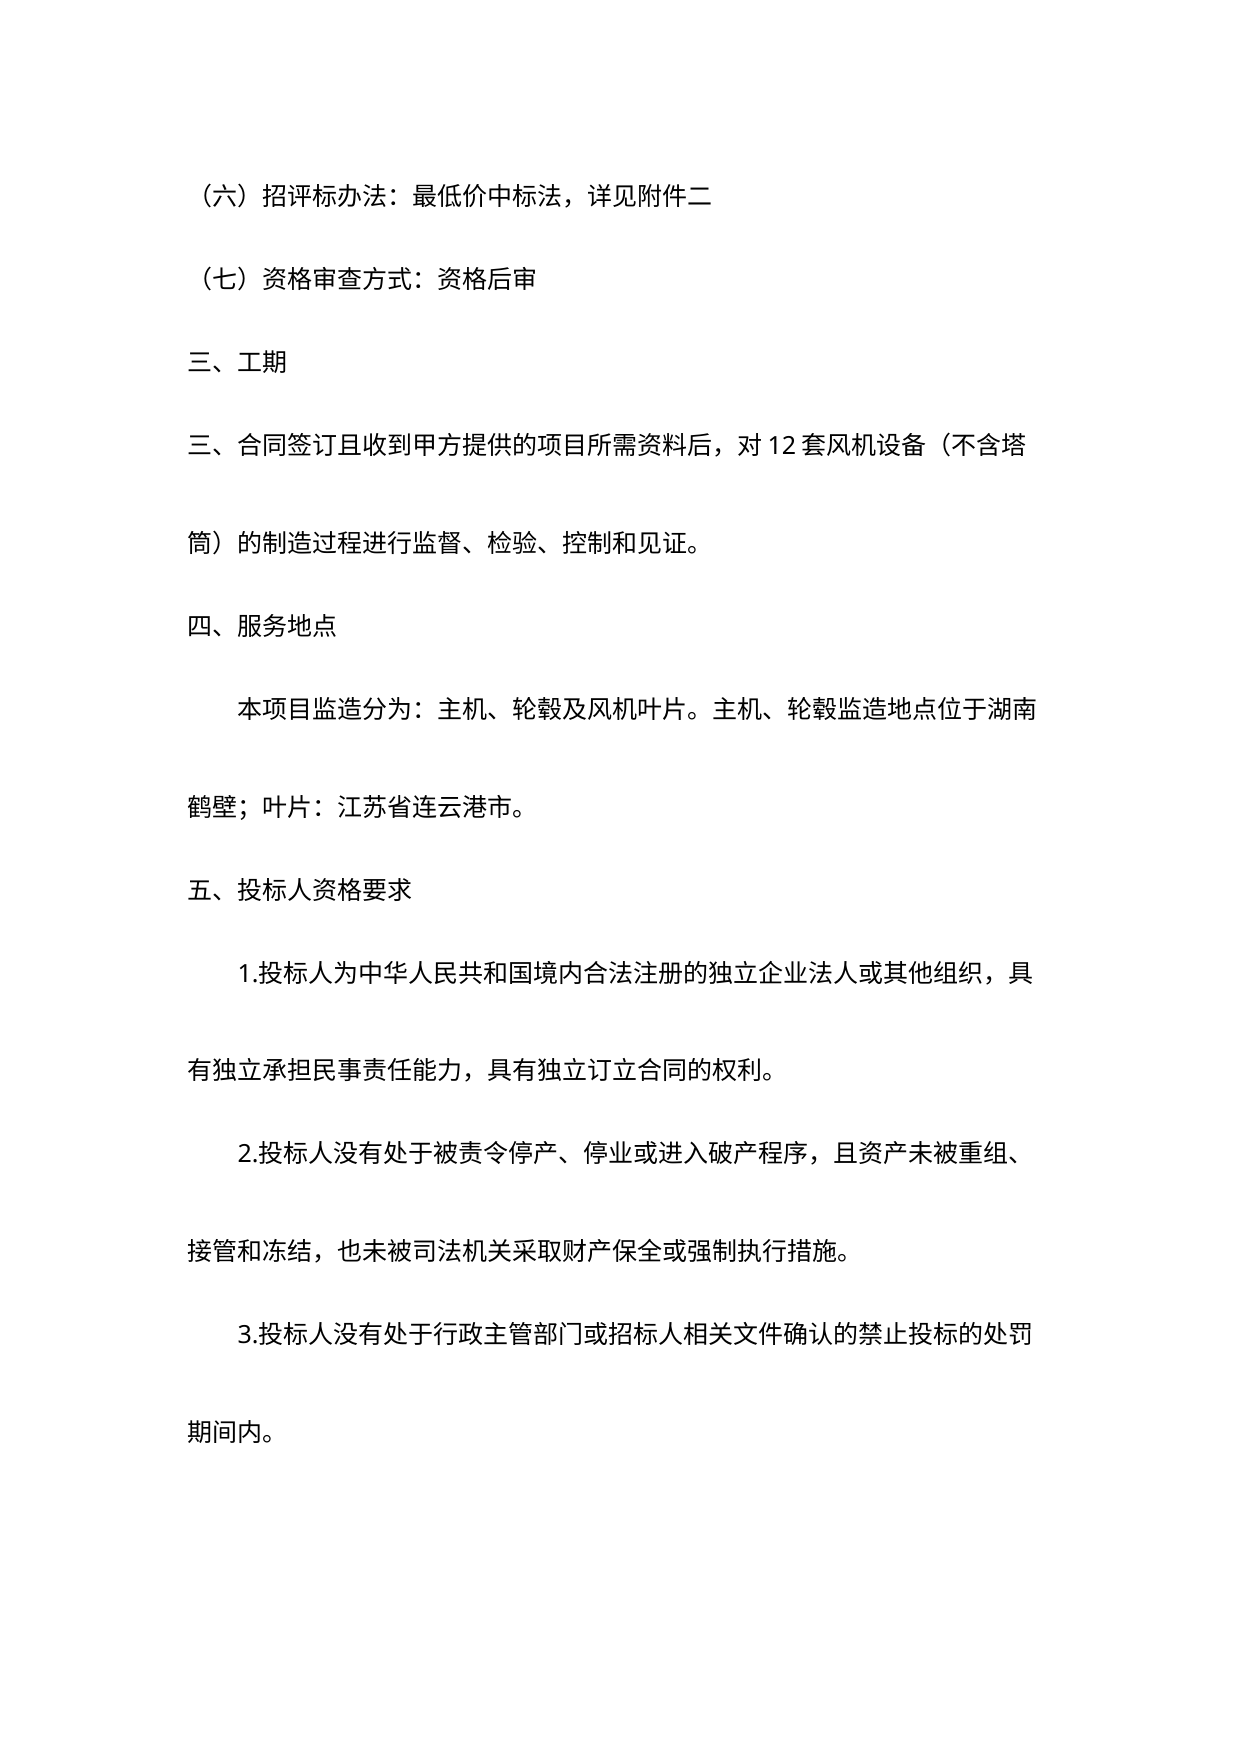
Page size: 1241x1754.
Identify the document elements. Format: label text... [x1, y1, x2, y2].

list 2.投标人没有处于被责令停产、停业或进入破产程序，且资产未被重组、接管和冻结，也未被司法机关采取财产保全或强制执行措施。 [187, 1119, 1053, 1282]
list 1.投标人为中华人民共和国境内合法注册的独立企业法人或其他组织，具有独立承担民事责任能力，具有独立订立合同的权利。 [187, 939, 1053, 1101]
list （七）资格审查方式：资格后审 [187, 245, 1053, 310]
list 服务地点 [187, 592, 1053, 657]
list （六）招评标办法：最低价中标法，详见附件二 [187, 162, 1053, 227]
list 本项目监造分为：主机、轮毂及风机叶片。主机、轮毂监造地点位于湖南鹤壁；叶片：江苏省连云港市。 [187, 675, 1053, 838]
list 合同签订且收到甲方提供的项目所需资料后，对12套风机设备（不含塔筒）的制造过程进行监督、检验、控制和见证。 [187, 411, 1053, 574]
list 投标人资格要求 [187, 856, 1053, 921]
list 工期 [187, 328, 1053, 393]
list 3.投标人没有处于行政主管部门或招标人相关文件确认的禁止投标的处罚期间内。 [187, 1300, 1053, 1463]
